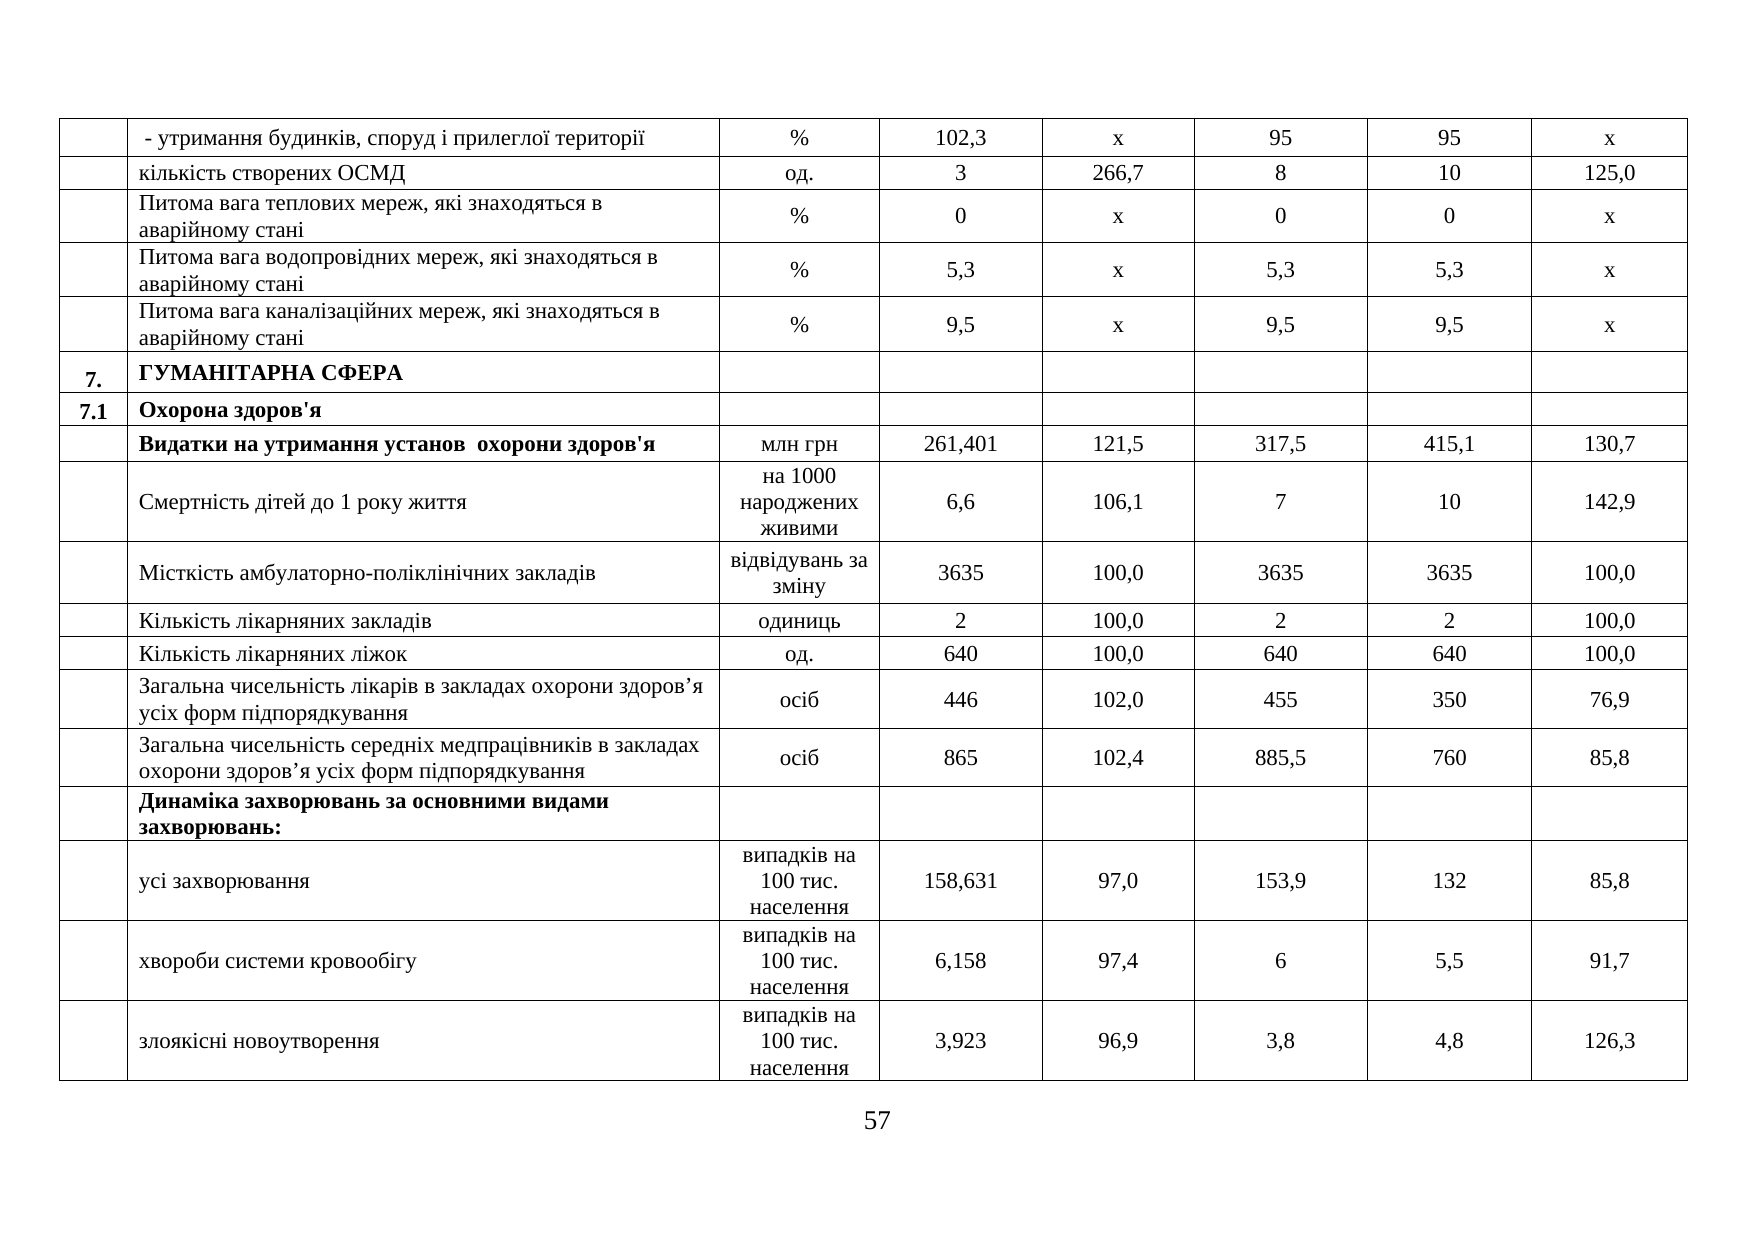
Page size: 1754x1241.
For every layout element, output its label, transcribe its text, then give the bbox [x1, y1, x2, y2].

table_cell 0 [1195, 190, 1367, 242]
table_cell [60, 787, 127, 839]
table_cell 885,5 [1195, 729, 1367, 786]
table_cell [1195, 393, 1367, 425]
table_cell 261,401 [880, 426, 1042, 461]
table_cell 5,3 [880, 243, 1042, 296]
table_cell [60, 921, 127, 1000]
table_cell 100,0 [1043, 542, 1194, 603]
table_cell [60, 542, 127, 603]
table_cell 158,631 [880, 841, 1042, 920]
table_cell 7 [1195, 462, 1367, 541]
table_cell 95 [1368, 119, 1531, 156]
table_cell 142,9 [1532, 462, 1687, 541]
table_cell 5,5 [1368, 921, 1531, 1000]
table_cell 0 [880, 190, 1042, 242]
table_cell [1532, 352, 1687, 392]
table_cell [720, 393, 879, 425]
table_cell Видатки на утримання установ охорони здоров'я [128, 426, 719, 461]
table_cell хвороби системи кровообігу [128, 921, 719, 1000]
table_cell ГУМАНІТАРНА СФЕРА [128, 352, 719, 392]
table_cell [880, 352, 1042, 392]
table_cell [60, 157, 127, 188]
table_cell [60, 729, 127, 786]
table_cell Охорона здоров'я [128, 393, 719, 425]
table_cell [1043, 393, 1194, 425]
table_cell Кількість лікарняних закладів [128, 604, 719, 636]
table_cell [60, 243, 127, 296]
table_cell осіб [720, 729, 879, 786]
table_cell 3635 [880, 542, 1042, 603]
table_cell [1195, 787, 1367, 839]
table_cell 7. [60, 352, 127, 392]
table_cell 6 [1195, 921, 1367, 1000]
table_cell 8 [1195, 157, 1367, 188]
table_cell 350 [1368, 670, 1531, 728]
table_cell % [720, 190, 879, 242]
table_cell [1195, 352, 1367, 392]
table_cell - утримання будинків, споруд і прилеглої території [128, 119, 719, 156]
table_cell 97,4 [1043, 921, 1194, 1000]
table_cell х [1043, 243, 1194, 296]
table_cell х [1532, 297, 1687, 351]
table_cell 3 [880, 157, 1042, 188]
table_cell одиниць [720, 604, 879, 636]
table_cell 102,0 [1043, 670, 1194, 728]
table_cell 2 [1368, 604, 1531, 636]
table_cell % [720, 297, 879, 351]
table_cell х [1043, 119, 1194, 156]
table_cell 97,0 [1043, 841, 1194, 920]
table_cell 0 [1368, 190, 1531, 242]
table_cell 96,9 [1043, 1001, 1194, 1080]
table_cell 415,1 [1368, 426, 1531, 461]
table_cell 7.1 [60, 393, 127, 425]
table_cell усі захворювання [128, 841, 719, 920]
table_cell [60, 670, 127, 728]
table_cell 100,0 [1532, 604, 1687, 636]
table_cell 85,8 [1532, 841, 1687, 920]
table_cell 3,8 [1195, 1001, 1367, 1080]
table_cell 130,7 [1532, 426, 1687, 461]
table_cell 3635 [1368, 542, 1531, 603]
table_cell [1368, 352, 1531, 392]
table_cell 6,158 [880, 921, 1042, 1000]
table_cell [60, 637, 127, 669]
table_cell 5,3 [1368, 243, 1531, 296]
table_cell 3,923 [880, 1001, 1042, 1080]
table_cell 2 [880, 604, 1042, 636]
table_cell злоякісні новоутворення [128, 1001, 719, 1080]
table_cell [1368, 393, 1531, 425]
table_cell 6,6 [880, 462, 1042, 541]
table_cell 102,3 [880, 119, 1042, 156]
table_cell % [720, 119, 879, 156]
table_cell % [720, 243, 879, 296]
table_cell 5,3 [1195, 243, 1367, 296]
table_cell Питома вага теплових мереж, які знаходяться в аварійному стані [128, 190, 719, 242]
table_cell 266,7 [1043, 157, 1194, 188]
table_cell Загальна чисельність лікарів в закладах охорони здоров’я усіх форм підпорядкування [128, 670, 719, 728]
table_cell 9,5 [1368, 297, 1531, 351]
table_cell [1532, 787, 1687, 839]
table_cell Динаміка захворювань за основними видами захворювань: [128, 787, 719, 839]
table_cell 91,7 [1532, 921, 1687, 1000]
table_cell 153,9 [1195, 841, 1367, 920]
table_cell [720, 1001, 879, 1080]
table_cell од. [720, 637, 879, 669]
table_cell 10 [1368, 462, 1531, 541]
table_cell [60, 1001, 127, 1080]
table_cell відвідувань за зміну [720, 542, 879, 603]
table_cell 95 [1195, 119, 1367, 156]
table_cell 121,5 [1043, 426, 1194, 461]
table_cell [880, 393, 1042, 425]
table_cell кількість створених ОСМД [128, 157, 719, 188]
table_cell 455 [1195, 670, 1367, 728]
table_cell Місткість амбулаторно-поліклінічних закладів [128, 542, 719, 603]
table_cell [1043, 787, 1194, 839]
table_cell випадків на 100 тис. населення [720, 841, 879, 920]
table_cell 102,4 [1043, 729, 1194, 786]
table_cell 85,8 [1532, 729, 1687, 786]
table_cell 106,1 [1043, 462, 1194, 541]
table_cell х [1043, 190, 1194, 242]
table_cell 640 [1368, 637, 1531, 669]
table_cell [60, 119, 127, 156]
table_cell Кількість лікарняних ліжок [128, 637, 719, 669]
table_cell 9,5 [1195, 297, 1367, 351]
table_cell 126,3 [1532, 1001, 1687, 1080]
table_cell 760 [1368, 729, 1531, 786]
table_cell [60, 190, 127, 242]
table_cell млн грн [720, 426, 879, 461]
table_cell [1532, 393, 1687, 425]
table_cell 100,0 [1532, 637, 1687, 669]
table_cell [60, 426, 127, 461]
table_cell 640 [880, 637, 1042, 669]
table_cell Загальна чисельність середніх медпрацівників в закладах охорони здоров’я усіх форм підпорядкування [128, 729, 719, 786]
table_cell 125,0 [1532, 157, 1687, 188]
table_cell 865 [880, 729, 1042, 786]
table_cell х [1532, 243, 1687, 296]
table_cell 100,0 [1532, 542, 1687, 603]
table_cell [1043, 352, 1194, 392]
table_cell 132 [1368, 841, 1531, 920]
table_cell 10 [1368, 157, 1531, 188]
table_cell 100,0 [1043, 637, 1194, 669]
table_cell х [1532, 119, 1687, 156]
table_cell [60, 841, 127, 920]
table_cell Питома вага водопровідних мереж, які знаходяться в аварійному стані [128, 243, 719, 296]
table_cell [1368, 787, 1531, 839]
table_cell 4,8 [1368, 1001, 1531, 1080]
table_cell [60, 604, 127, 636]
table_cell х [1043, 297, 1194, 351]
table_cell 100,0 [1043, 604, 1194, 636]
table_cell 76,9 [1532, 670, 1687, 728]
table_cell [60, 462, 127, 541]
table_cell на 1000 народжених живими [720, 462, 879, 541]
table_cell Питома вага каналізаційних мереж, які знаходяться в аварійному стані [128, 297, 719, 351]
table_cell 446 [880, 670, 1042, 728]
table_cell [880, 787, 1042, 839]
table_cell [720, 787, 879, 839]
table_cell [60, 297, 127, 351]
table_cell [720, 352, 879, 392]
table_cell 317,5 [1195, 426, 1367, 461]
table_cell осіб [720, 670, 879, 728]
table_cell 2 [1195, 604, 1367, 636]
table_cell х [1532, 190, 1687, 242]
table_cell 640 [1195, 637, 1367, 669]
table_cell од. [720, 157, 879, 188]
table_cell 9,5 [880, 297, 1042, 351]
table_cell Смертність дітей до 1 року життя [128, 462, 719, 541]
table_cell 3635 [1195, 542, 1367, 603]
table_cell випадків на 100 тис. населення [720, 921, 879, 1000]
